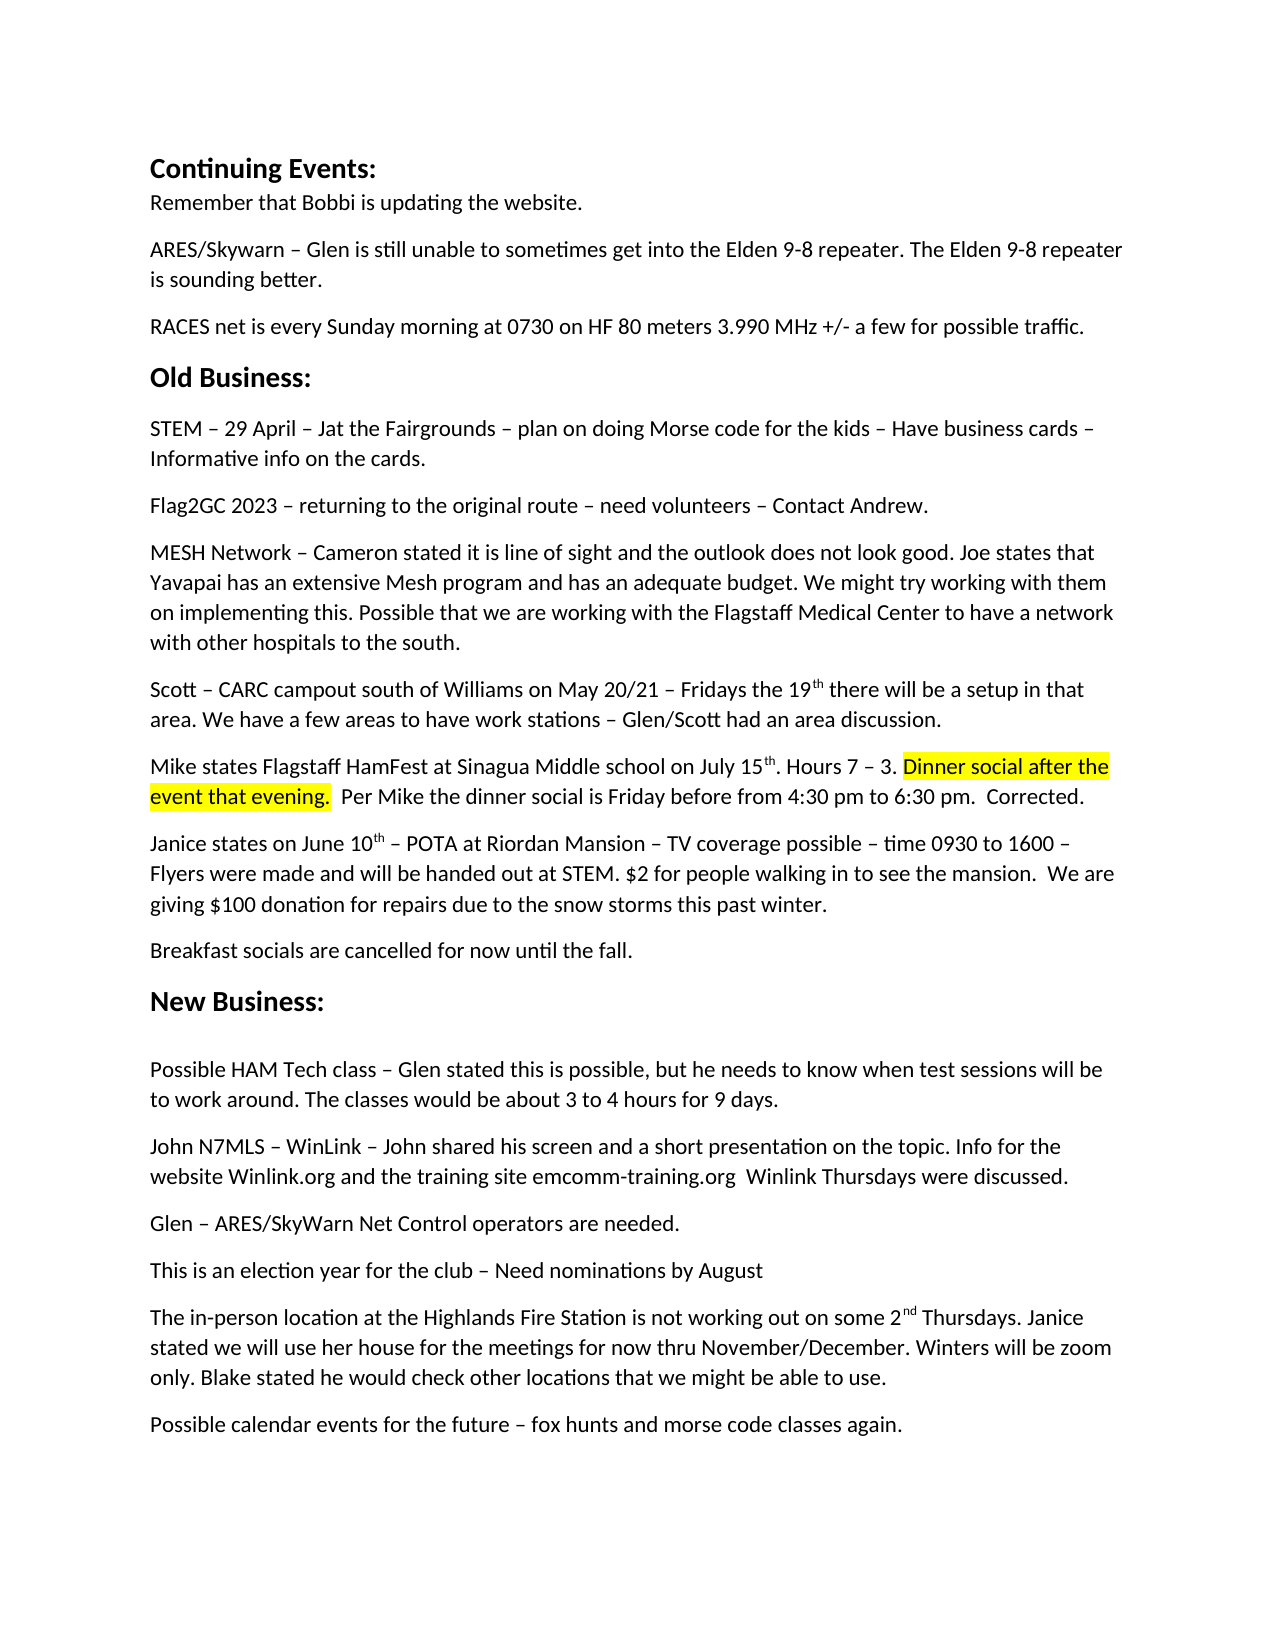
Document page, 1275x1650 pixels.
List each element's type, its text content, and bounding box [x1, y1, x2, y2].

text Scott – CARC campout south of Williams on May 20/21 – Fridays the 19th there will be a setup in that area. We have a few areas to have work stations – Glen/Scott had an area discussion. [150, 675, 1125, 733]
text Glen – ARES/SkyWarn Net Control operators are needed. [150, 1209, 1125, 1237]
text Continuing Events: Remember that Bobbi is updating the website. [150, 150, 1125, 216]
text MESH Network – Cameron stated it is line of sight and the outlook does not look good. Joe states that Yavapai has an extensive Mesh program and has an adequate budget. We might try working with them on implementing this. Possible that we are working with the Flagstaff Medical Center to have a network with other hospitals to the south. [150, 538, 1125, 656]
text Mike states Flagstaff HamFest at Sinagua Middle school on July 15th. Hours 7 – 3. Dinner social after the event that evening. Per Mike the dinner social is Friday before from 4:30 pm to 6:30 pm. Corrected. [150, 752, 1125, 811]
text This is an election year for the club – Need nominations by August [150, 1256, 1125, 1284]
text Possible calendar events for the future – fox hunts and morse code classes again. [150, 1410, 1125, 1438]
text Flag2GC 2023 – returning to the original route – need volunteers – Contact Andrew. [150, 491, 1125, 519]
text Breakfast socials are cancelled for now until the fall. [150, 937, 1125, 965]
text The in-person location at the Highlands Fire Station is not working out on some 2nd Thursdays. Janice stated we will use her house for the meetings for now thru November/December. Winters will be zoom only. Blake stated he would check other locations that we might be able to use. [150, 1303, 1125, 1391]
text Possible HAM Tech class – Glen stated this is possible, but he needs to know when test sessions will be to work around. The classes would be about 3 to 4 hours for 9 days. [150, 1055, 1125, 1113]
text Old Business: [150, 359, 1125, 394]
text STEM – 29 April – Jat the Fairgrounds – plan on doing Morse code for the kids – Have business cards – Informative info on the cards. [150, 414, 1125, 472]
text New Business: [150, 983, 1125, 1019]
text Janice states on June 10th – POTA at Riordan Mansion – TV coverage possible – time 0930 to 1600 – Flyers were made and will be handed out at STEM. $2 for people walking in to see the mansion. We are giving $100 donation for repairs due to the snow storms this past winter. [150, 829, 1125, 918]
text ARES/Skywarn – Glen is still unable to sometimes get into the Elden 9-8 repeater. The Elden 9-8 repeater is sounding better. [150, 235, 1125, 293]
text John N7MLS – WinLink – John shared his screen and a short presentation on the topic. Info for the website Winlink.org and the training site emcomm-training.org Winlink Thursdays were discussed. [150, 1132, 1125, 1190]
text RACES net is every Sunday morning at 0730 on HF 80 meters 3.990 MHz +/- a few for possible traffic. [150, 312, 1125, 340]
